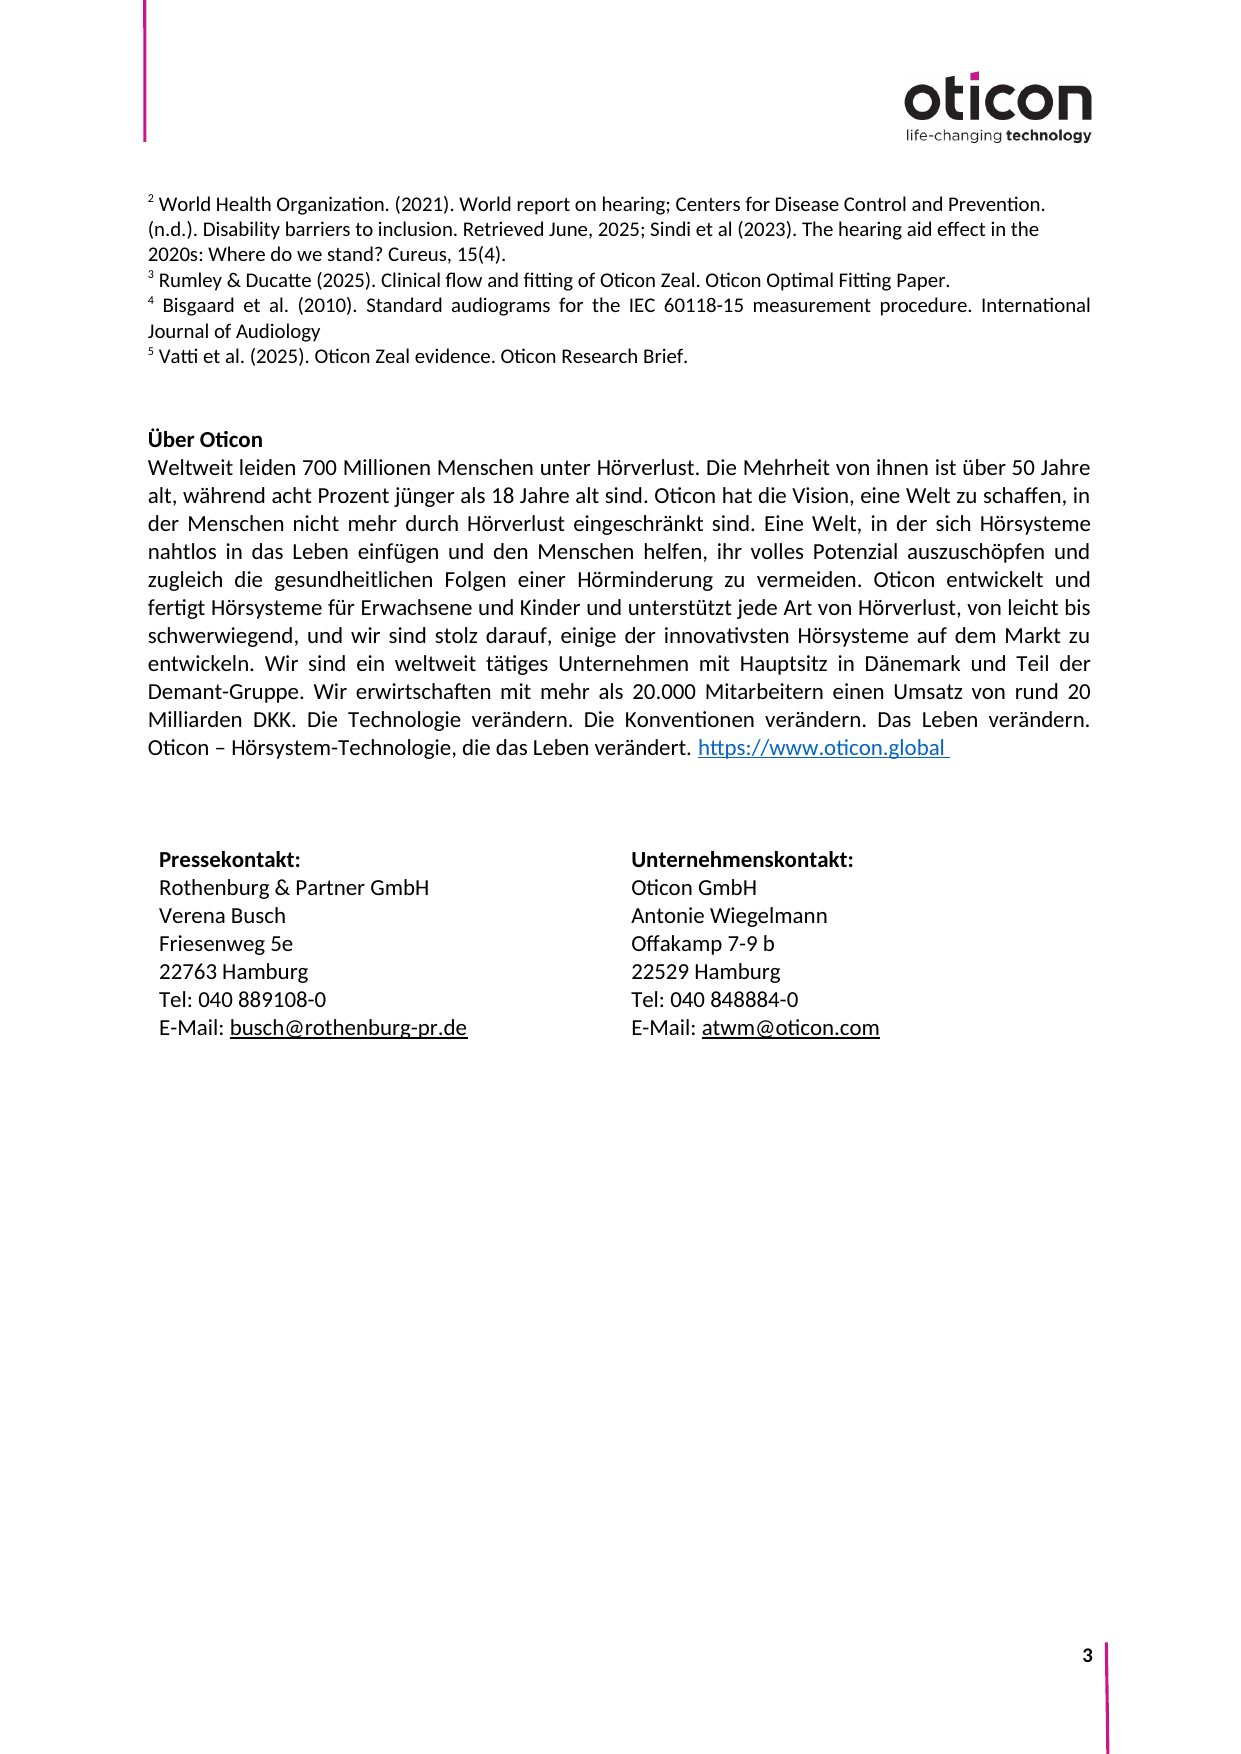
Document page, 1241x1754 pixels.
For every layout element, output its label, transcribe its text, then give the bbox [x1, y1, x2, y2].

text 2 World Health Organization. (2021). World report on hearing; Centers for Disease Control and Prevention. (n.d.). Disability barriers to inclusion. Retrieved June, 2025; Sindi et al (2023). The hearing aid effect in the 2020s: Where do we stand? Cureus, 15(4). [148, 191, 1092, 267]
text Weltweit leiden 700 Millionen Menschen unter Hörverlust. Die Mehrheit von ihnen ist über 50 Jahre alt, während acht Prozent jünger als 18 Jahre alt sind. Oticon hat die Vision, eine Welt zu schaffen, in der Menschen nicht mehr durch Hörverlust eingeschränkt sind. Eine Welt, in der sich Hörsysteme nahtlos in das Leben einfügen und den Menschen helfen, ihr volles Potenzial auszuschöpfen und zugleich die gesundheitlichen Folgen einer Hörminderung zu vermeiden. Oticon entwickelt und fertigt Hörsysteme für Erwachsene und Kinder und unterstützt jede Art von Hörverlust, von leicht bis schwerwiegend, und wir sind stolz darauf, einige der innovativsten Hörsysteme auf dem Markt zu entwickeln. Wir sind ein weltweit tätiges Unternehmen mit Hauptsitz in Dänemark und Teil der Demant-Gruppe. Wir erwirtschaften mit mehr als 20.000 Mitarbeitern einen Umsatz von rund 20 Milliarden DKK. Die Technologie verändern. Die Konventionen verändern. Das Leben verändern. Oticon – Hörsystem-Technologie, die das Leben verändert. https://www.oticon.global [148, 453, 1092, 761]
picture [903, 70, 1093, 144]
text Über Oticon [148, 425, 1092, 453]
table_header Unternehmenskontakt: Oticon GmbH Antonie Wiegelmann Offakamp 7-9 b 22529 Hamburg Tel: 040 848884-0 E-Mail: atwm@oticon.com [620, 845, 1092, 1119]
text 3 Rumley & Ducatte (2025). Clinical flow and fitting of Oticon Zeal. Oticon Optimal Fitting Paper. [148, 267, 1092, 292]
table_header Pressekontakt: Rothenburg & Partner GmbH Verena Busch Friesenweg 5e 22763 Hamburg Tel: 040 889108-0 E-Mail: busch@rothenburg-pr.de [148, 845, 620, 1119]
text 5 Vatti et al. (2025). Oticon Zeal evidence. Oticon Research Brief. [148, 343, 1092, 369]
text 4 Bisgaard et al. (2010). Standard audiograms for the IEC 60118-15 measurement procedure. International Journal of Audiology [148, 292, 1092, 343]
